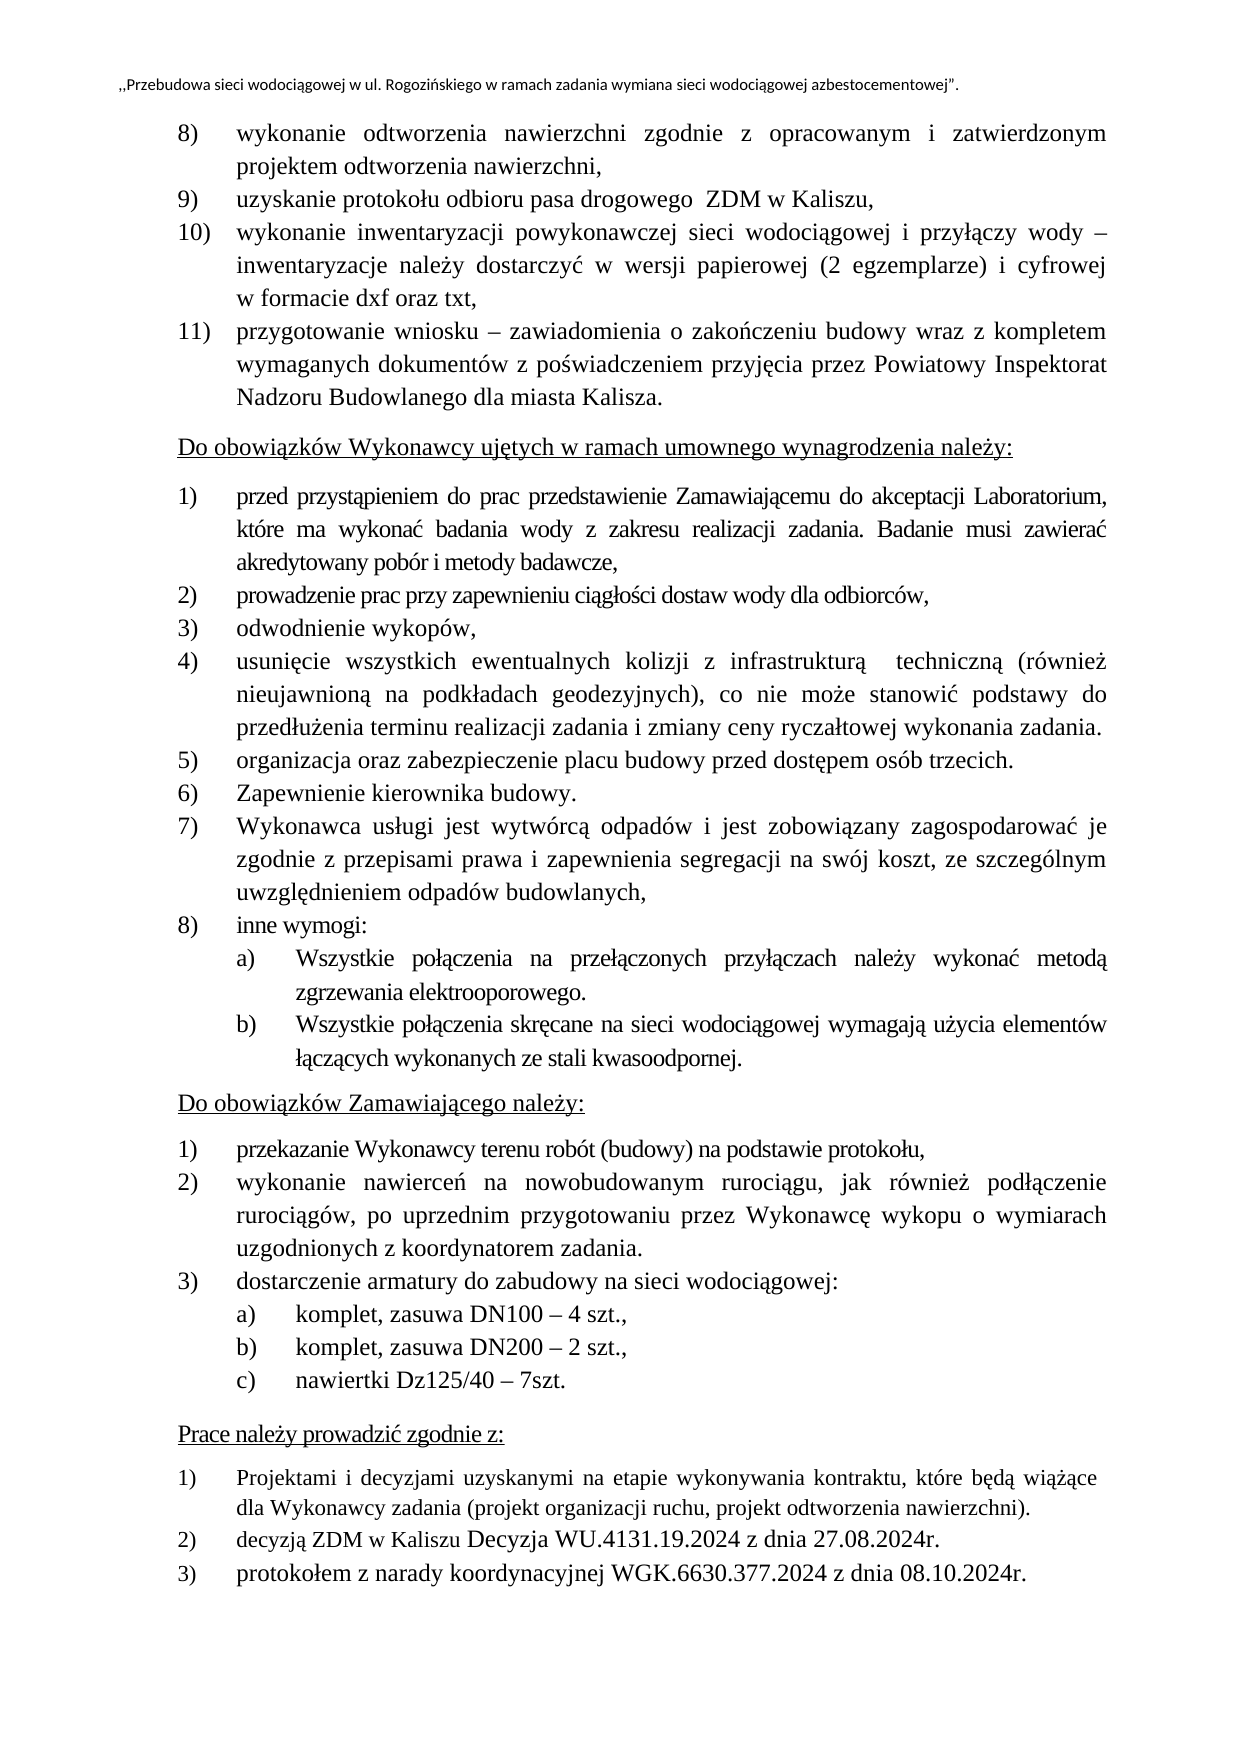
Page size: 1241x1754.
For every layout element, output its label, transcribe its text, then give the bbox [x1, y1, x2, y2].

list Projektami i decyzjami uzyskanymi na etapie wykonywania kontraktu, które będą wiążące dla Wykonawcy zadania (projekt organizacji ruchu, projekt odtworzenia nawierzchni). [177, 1464, 1107, 1521]
list przekazanie Wykonawcy terenu robót (budowy) na podstawie protokołu, [177, 1134, 1107, 1162]
list a) komplet, zasuwa DN100 – 4 szt., [236, 1299, 1107, 1327]
list usunięcie wszystkich ewentualnych kolizji z infrastrukturą techniczną (również nieujawnioną na podkładach geodezyjnych), co nie może stanowić podstawy do przedłużenia terminu realizacji zadania i zmiany ceny ryczałtowej wykonania zadania. [177, 646, 1107, 741]
list wykonanie nawierceń na nowobudowanym rurociągu, jak również podłączenie rurociągów, po uprzednim przygotowaniu przez Wykonawcę wykopu o wymiarach uzgodnionych z koordynatorem zadania. [177, 1167, 1107, 1261]
list c) nawiertki Dz125/40 – 7szt. [236, 1365, 1107, 1393]
text Prace należy prowadzić zgodnie z: [177, 1419, 1107, 1447]
list dostarczenie armatury do zabudowy na sieci wodociągowej: [177, 1266, 1107, 1294]
list decyzją ZDM w Kaliszu Decyzja WU.4131.19.2024 z dnia 27.08.2024r. [177, 1524, 1107, 1553]
list Wszystkie połączenia skręcane na sieci wodociągowej wymagają użycia elementów łączących wykonanych ze stali kwasoodpornej. [236, 1009, 1107, 1071]
list wykonanie inwentaryzacji powykonawczej sieci wodociągowej i przyłączy wody – inwentaryzacje należy dostarczyć w wersji papierowej (2 egzemplarze) i cyfrowej w formacie dxf oraz txt, [177, 217, 1107, 312]
list Wykonawca usługi jest wytwórcą odpadów i jest zobowiązany zagospodarować je zgodnie z przepisami prawa i zapewnienia segregacji na swój koszt, ze szczególnym uwzględnieniem odpadów budowlanych, [177, 811, 1107, 906]
list inne wymogi: [177, 911, 1107, 939]
text Do obowiązków Zamawiającego należy: [177, 1088, 1107, 1117]
list protokołem z narady koordynacyjnej WGK.6630.377.2024 z dnia 08.10.2024r. [177, 1558, 1107, 1586]
list przygotowanie wniosku – zawiadomienia o zakończeniu budowy wraz z kompletem wymaganych dokumentów z poświadczeniem przyjęcia przez Powiatowy Inspektorat Nadzoru Budowlanego dla miasta Kalisza. [177, 316, 1107, 411]
list prowadzenie prac przy zapewnieniu ciągłości dostaw wody dla odbiorców, [177, 580, 1107, 609]
list odwodnienie wykopów, [177, 613, 1107, 642]
list b) komplet, zasuwa DN200 – 2 szt., [236, 1332, 1107, 1361]
list wykonanie odtworzenia nawierzchni zgodnie z opracowanym i zatwierdzonym projektem odtworzenia nawierzchni, [177, 118, 1107, 180]
list uzyskanie protokołu odbioru pasa drogowego ZDM w Kaliszu, [177, 184, 1107, 213]
list Zapewnienie kierownika budowy. [177, 778, 1107, 807]
list Wszystkie połączenia na przełączonych przyłączach należy wykonać metodą zgrzewania elektrooporowego. [236, 943, 1107, 1005]
list przed przystąpieniem do prac przedstawienie Zamawiającemu do akceptacji Laboratorium, które ma wykonać badania wody z zakresu realizacji zadania. Badanie musi zawierać akredytowany pobór i metody badawcze, [177, 481, 1107, 576]
list organizacja oraz zabezpieczenie placu budowy przed dostępem osób trzecich. [177, 745, 1107, 774]
list Do obowiązków Wykonawcy ujętych w ramach umownego wynagrodzenia należy: [177, 432, 1107, 461]
